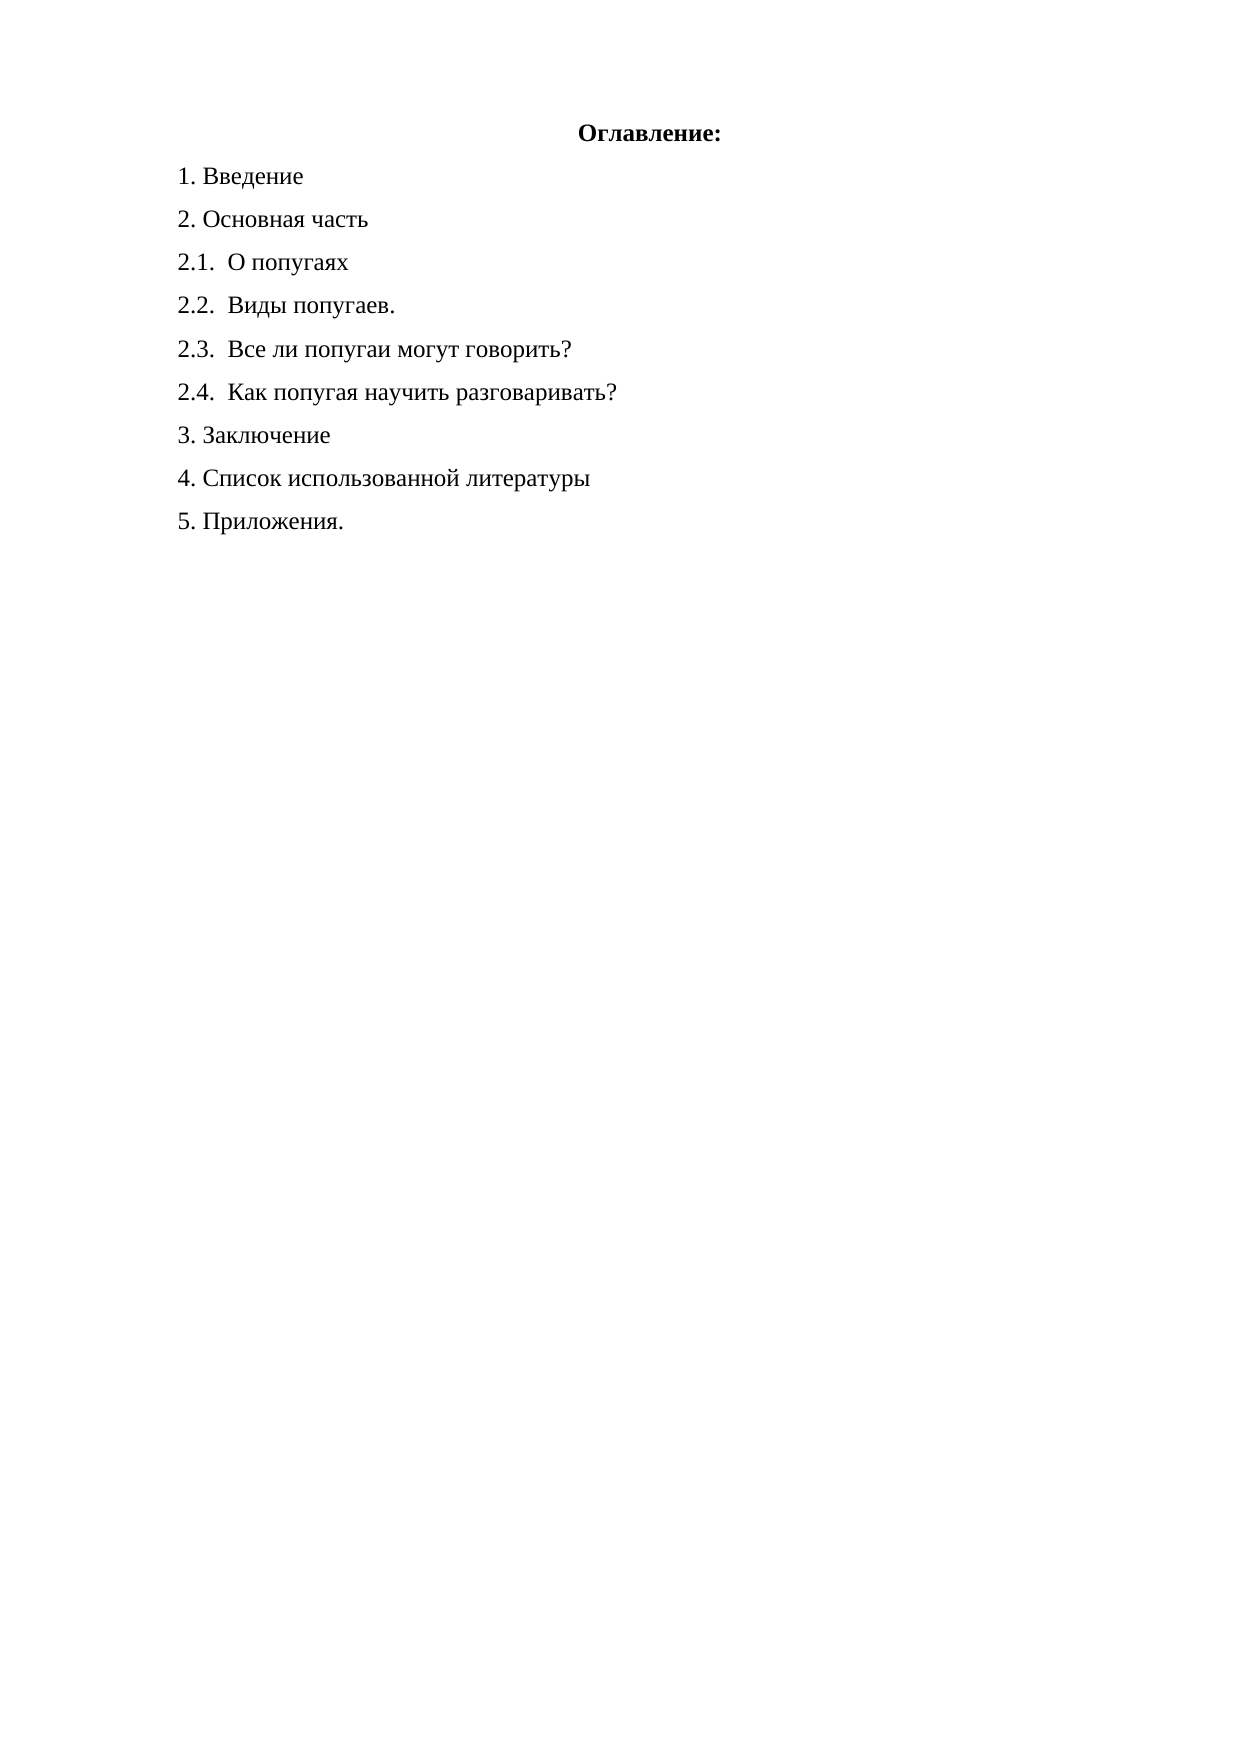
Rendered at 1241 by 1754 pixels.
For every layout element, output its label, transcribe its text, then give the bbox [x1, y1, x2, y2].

text 5. Приложения. [177, 506, 1122, 535]
text Оглавление: [177, 118, 1122, 147]
text 2.1. О попугаях [177, 247, 1122, 276]
text 4. Список использованной литературы [177, 463, 1122, 492]
text 2.4. Как попугая научить разговаривать? [177, 377, 1122, 406]
text 2.2. Виды попугаев. [177, 291, 1122, 319]
text 2. Основная часть [177, 204, 1122, 233]
text 3. Заключение [177, 420, 1122, 449]
text 2.3. Все ли попугаи могут говорить? [177, 334, 1122, 362]
text 1. Введение [177, 161, 1122, 190]
